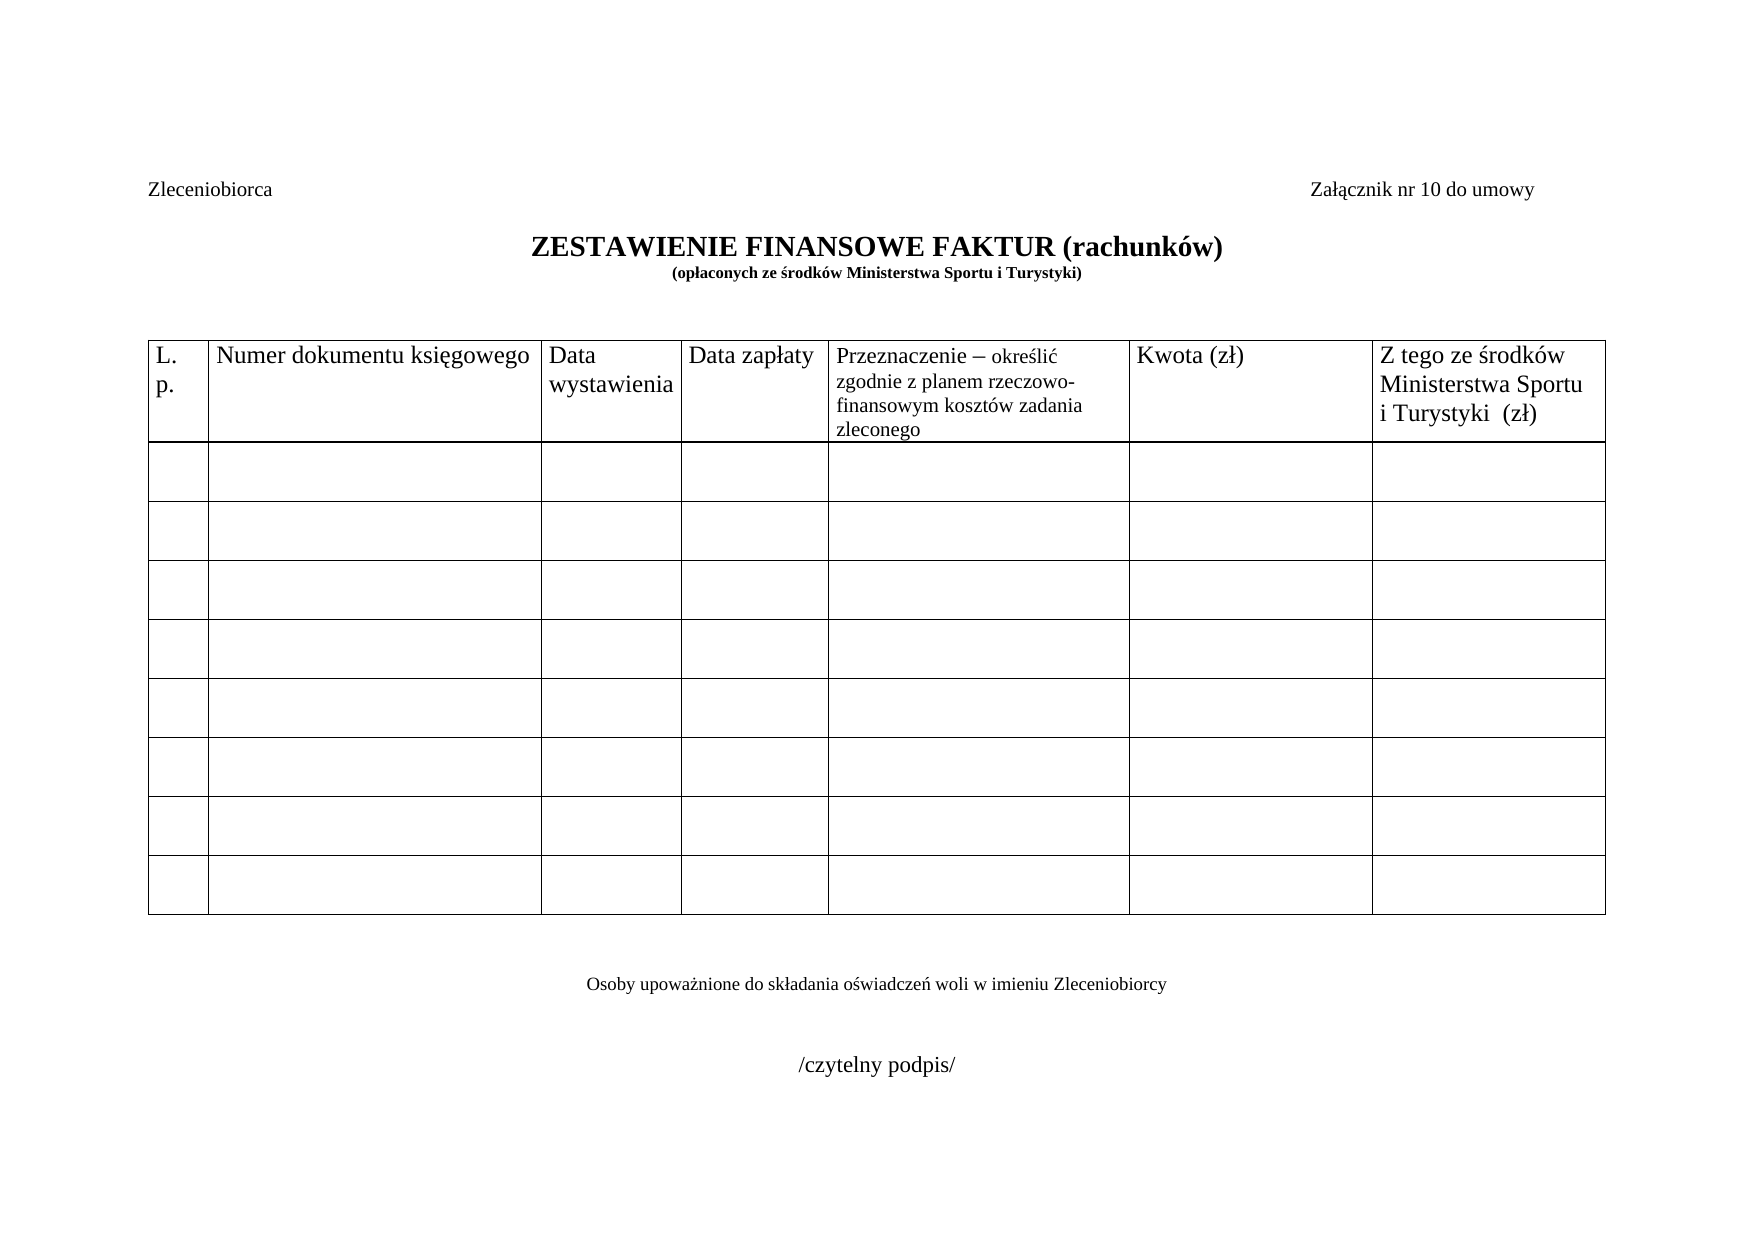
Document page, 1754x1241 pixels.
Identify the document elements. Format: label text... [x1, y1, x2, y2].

table_cell [542, 797, 681, 855]
table_cell [542, 856, 681, 914]
table_cell [682, 797, 828, 855]
table_header Kwota (zł) [1130, 341, 1372, 441]
table_cell [149, 443, 208, 501]
table_header Data zapłaty [682, 341, 828, 441]
table_cell [829, 443, 1129, 501]
text Zleceniobiorca Załącznik nr 10 do umowy [148, 176, 1606, 201]
table_cell [829, 620, 1129, 678]
table_cell [682, 620, 828, 678]
table_header Data wystawienia [542, 341, 681, 441]
table_cell [682, 443, 828, 501]
table_cell [1373, 443, 1605, 501]
table_cell [1373, 797, 1605, 855]
table_cell [209, 561, 541, 619]
table_header Przeznaczenie – określić zgodnie z planem rzeczowo-finansowym kosztów zadania zleconego [829, 341, 1129, 441]
text (opłaconych ze środków Ministerstwa Sportu i Turystyki) [148, 263, 1606, 282]
table_cell [149, 502, 208, 559]
table_cell [1373, 561, 1605, 619]
text ZESTAWIENIE FINANSOWE FAKTUR (rachunków) [148, 229, 1606, 263]
table_cell [682, 561, 828, 619]
table_cell [1373, 738, 1605, 796]
table_cell [1373, 856, 1605, 914]
table_cell [1373, 502, 1605, 559]
table_cell [542, 561, 681, 619]
table_cell [209, 738, 541, 796]
table_cell [1373, 620, 1605, 678]
table_cell [209, 443, 541, 501]
text Osoby upoważnione do składania oświadczeń woli w imieniu Zleceniobiorcy [148, 972, 1606, 994]
table_cell [1130, 679, 1372, 737]
table_cell [149, 738, 208, 796]
table_cell [1130, 502, 1372, 559]
table_cell [682, 738, 828, 796]
table_cell [209, 620, 541, 678]
table_cell [149, 620, 208, 678]
table_cell [1373, 679, 1605, 737]
table_cell [542, 738, 681, 796]
table_cell [682, 856, 828, 914]
table_header L. p. [149, 341, 208, 441]
table_cell [1130, 443, 1372, 501]
table_cell [829, 797, 1129, 855]
table_cell [1130, 561, 1372, 619]
table_cell [209, 502, 541, 559]
table_cell [829, 738, 1129, 796]
table_header Z tego ze środków Ministerstwa Sportu i Turystyki (zł) [1373, 341, 1605, 441]
table_cell [1130, 738, 1372, 796]
table_cell [542, 620, 681, 678]
table_cell [829, 856, 1129, 914]
table_cell [1130, 620, 1372, 678]
table_cell [149, 561, 208, 619]
table_cell [682, 502, 828, 559]
table_cell [209, 679, 541, 737]
table_cell [829, 679, 1129, 737]
text /czytelny podpis/ [148, 1052, 1606, 1078]
table_cell [542, 443, 681, 501]
table_cell [149, 679, 208, 737]
table_cell [829, 502, 1129, 559]
table_header Numer dokumentu księgowego [209, 341, 541, 441]
table_cell [149, 797, 208, 855]
table_cell [542, 502, 681, 559]
table_cell [542, 679, 681, 737]
table_cell [209, 797, 541, 855]
table_cell [829, 561, 1129, 619]
table_cell [209, 856, 541, 914]
table_cell [1130, 856, 1372, 914]
table_cell [682, 679, 828, 737]
table_cell [149, 856, 208, 914]
table_cell [1130, 797, 1372, 855]
